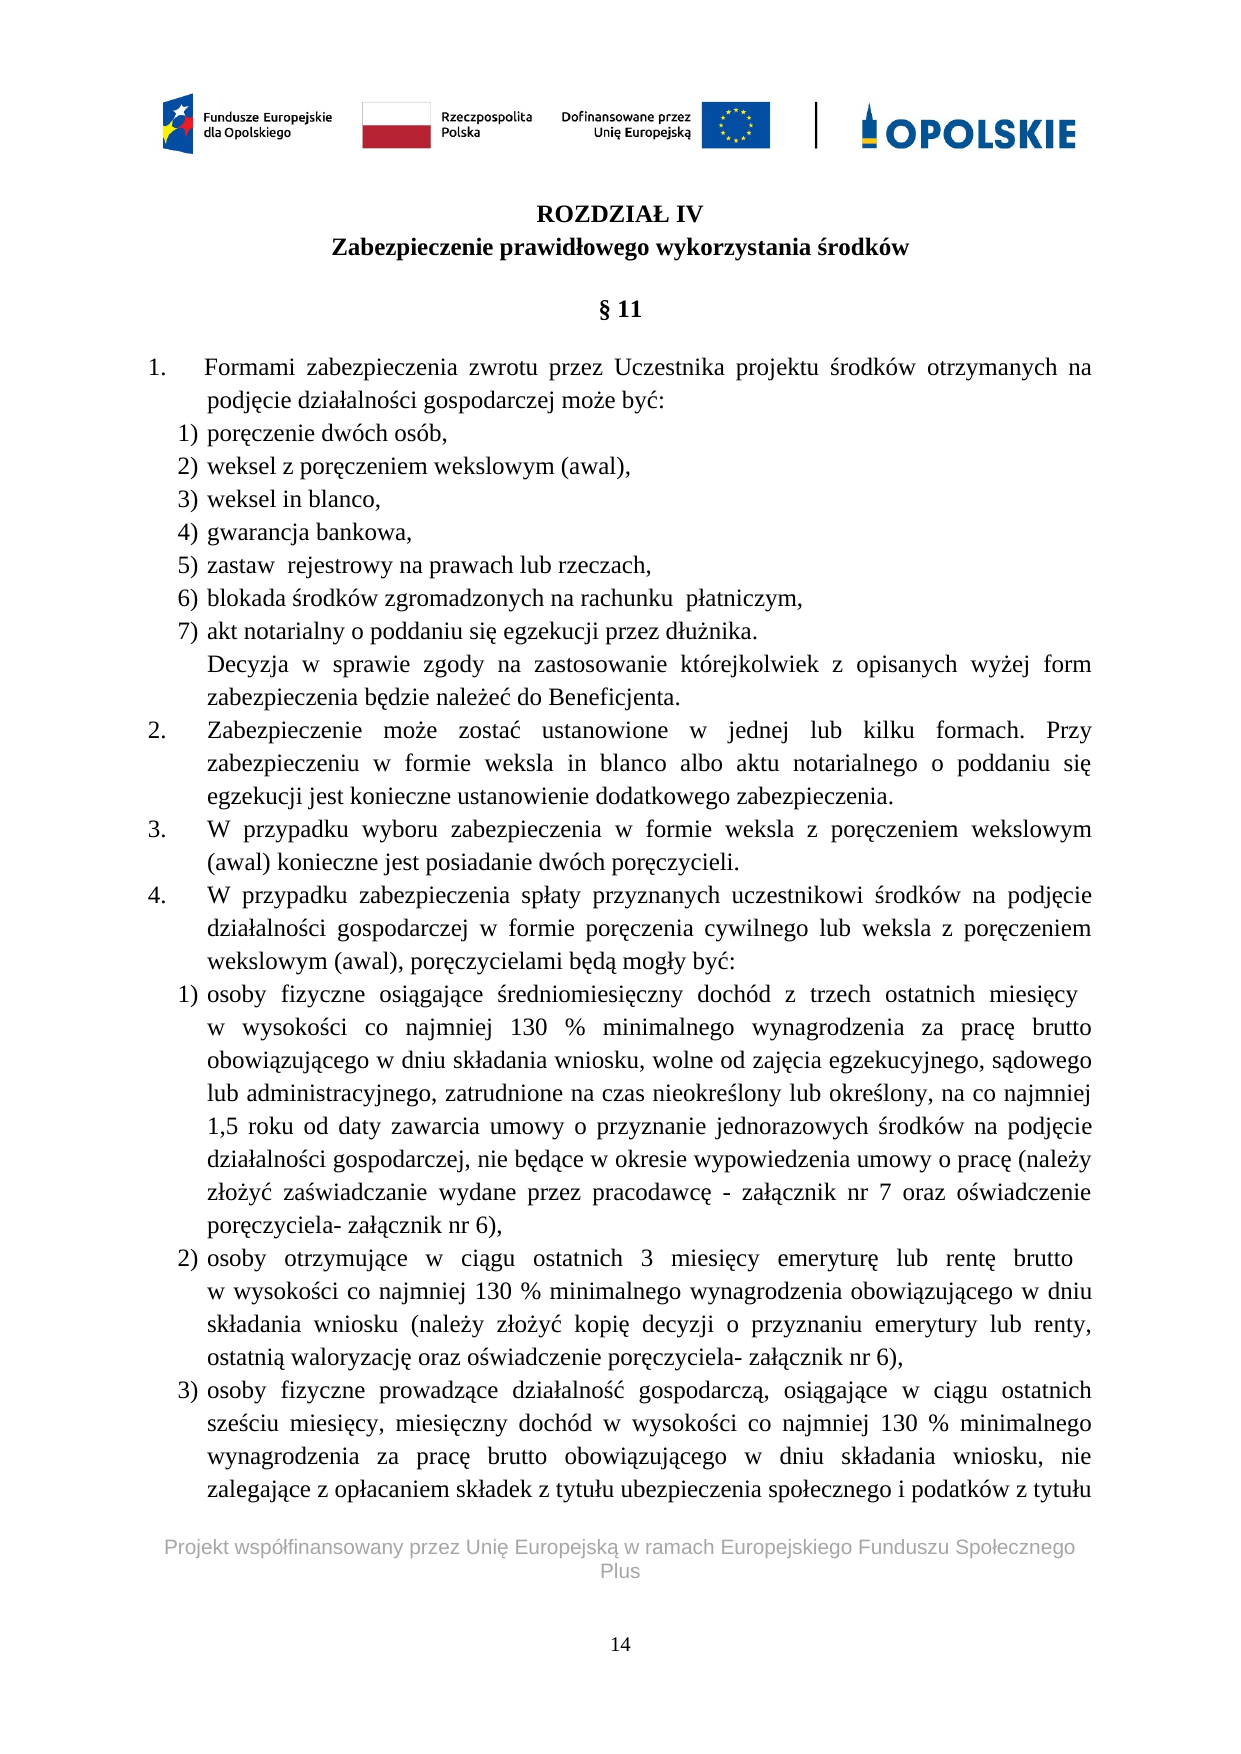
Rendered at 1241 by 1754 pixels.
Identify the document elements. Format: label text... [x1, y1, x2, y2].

list W przypadku zabezpieczenia spłaty przyznanych uczestnikowi środków na podjęcie działalności gospodarczej w formie poręczenia cywilnego lub weksla z poręczeniem wekslowym (awal), poręczycielami będą mogły być: [148, 880, 1092, 975]
list weksel z poręczeniem wekslowym (awal), [177, 451, 1092, 479]
list osoby fizyczne osiągające średniomiesięczny dochód z trzech ostatnich miesięcy w wysokości co najmniej 130 % minimalnego wynagrodzenia za pracę brutto obowiązującego w dniu składania wniosku, wolne od zajęcia egzekucyjnego, sądowego lub administracyjnego, zatrudnione na czas nieokreślony lub określony, na co najmniej 1,5 roku od daty zawarcia umowy o przyznanie jednorazowych środków na podjęcie działalności gospodarczej, nie będące w okresie wypowiedzenia umowy o pracę (należy złożyć zaświadczanie wydane przez pracodawcę - załącznik nr 7 oraz oświadczenie poręczyciela- załącznik nr 6), [177, 979, 1092, 1239]
list Formami zabezpieczenia zwrotu przez Uczestnika projektu środków otrzymanych na podjęcie działalności gospodarczej może być: [148, 352, 1092, 413]
text § 11 [148, 294, 1092, 323]
text ROZDZIAŁ IV [148, 199, 1092, 228]
list osoby otrzymujące w ciągu ostatnich 3 miesięcy emeryturę lub rentę brutto w wysokości co najmniej 130 % minimalnego wynagrodzenia obowiązującego w dniu składania wniosku (należy złożyć kopię decyzji o przyznaniu emerytury lub renty, ostatnią waloryzację oraz oświadczenie poręczyciela- załącznik nr 6), [177, 1243, 1092, 1371]
list akt notarialny o poddaniu się egzekucji przez dłużnika. [177, 616, 1092, 645]
picture [147, 73, 1092, 171]
list blokada środków zgromadzonych na rachunku płatniczym, [177, 583, 1092, 612]
list poręczenie dwóch osób, [177, 418, 1092, 447]
text Zabezpieczenie prawidłowego wykorzystania środków [148, 232, 1092, 261]
list weksel in blanco, [177, 484, 1092, 513]
text Decyzja w sprawie zgody na zastosowanie którejkolwiek z opisanych wyżej form zabezpieczenia będzie należeć do Beneficjenta. [207, 649, 1092, 711]
list W przypadku wyboru zabezpieczenia w formie weksla z poręczeniem wekslowym (awal) konieczne jest posiadanie dwóch poręczycieli. [148, 814, 1092, 876]
list gwarancja bankowa, [177, 517, 1092, 546]
list Zabezpieczenie może zostać ustanowione w jednej lub kilku formach. Przy zabezpieczeniu w formie weksla in blanco albo aktu notarialnego o poddaniu się egzekucji jest konieczne ustanowienie dodatkowego zabezpieczenia. [148, 715, 1092, 810]
list zastaw rejestrowy na prawach lub rzeczach, [177, 550, 1092, 579]
